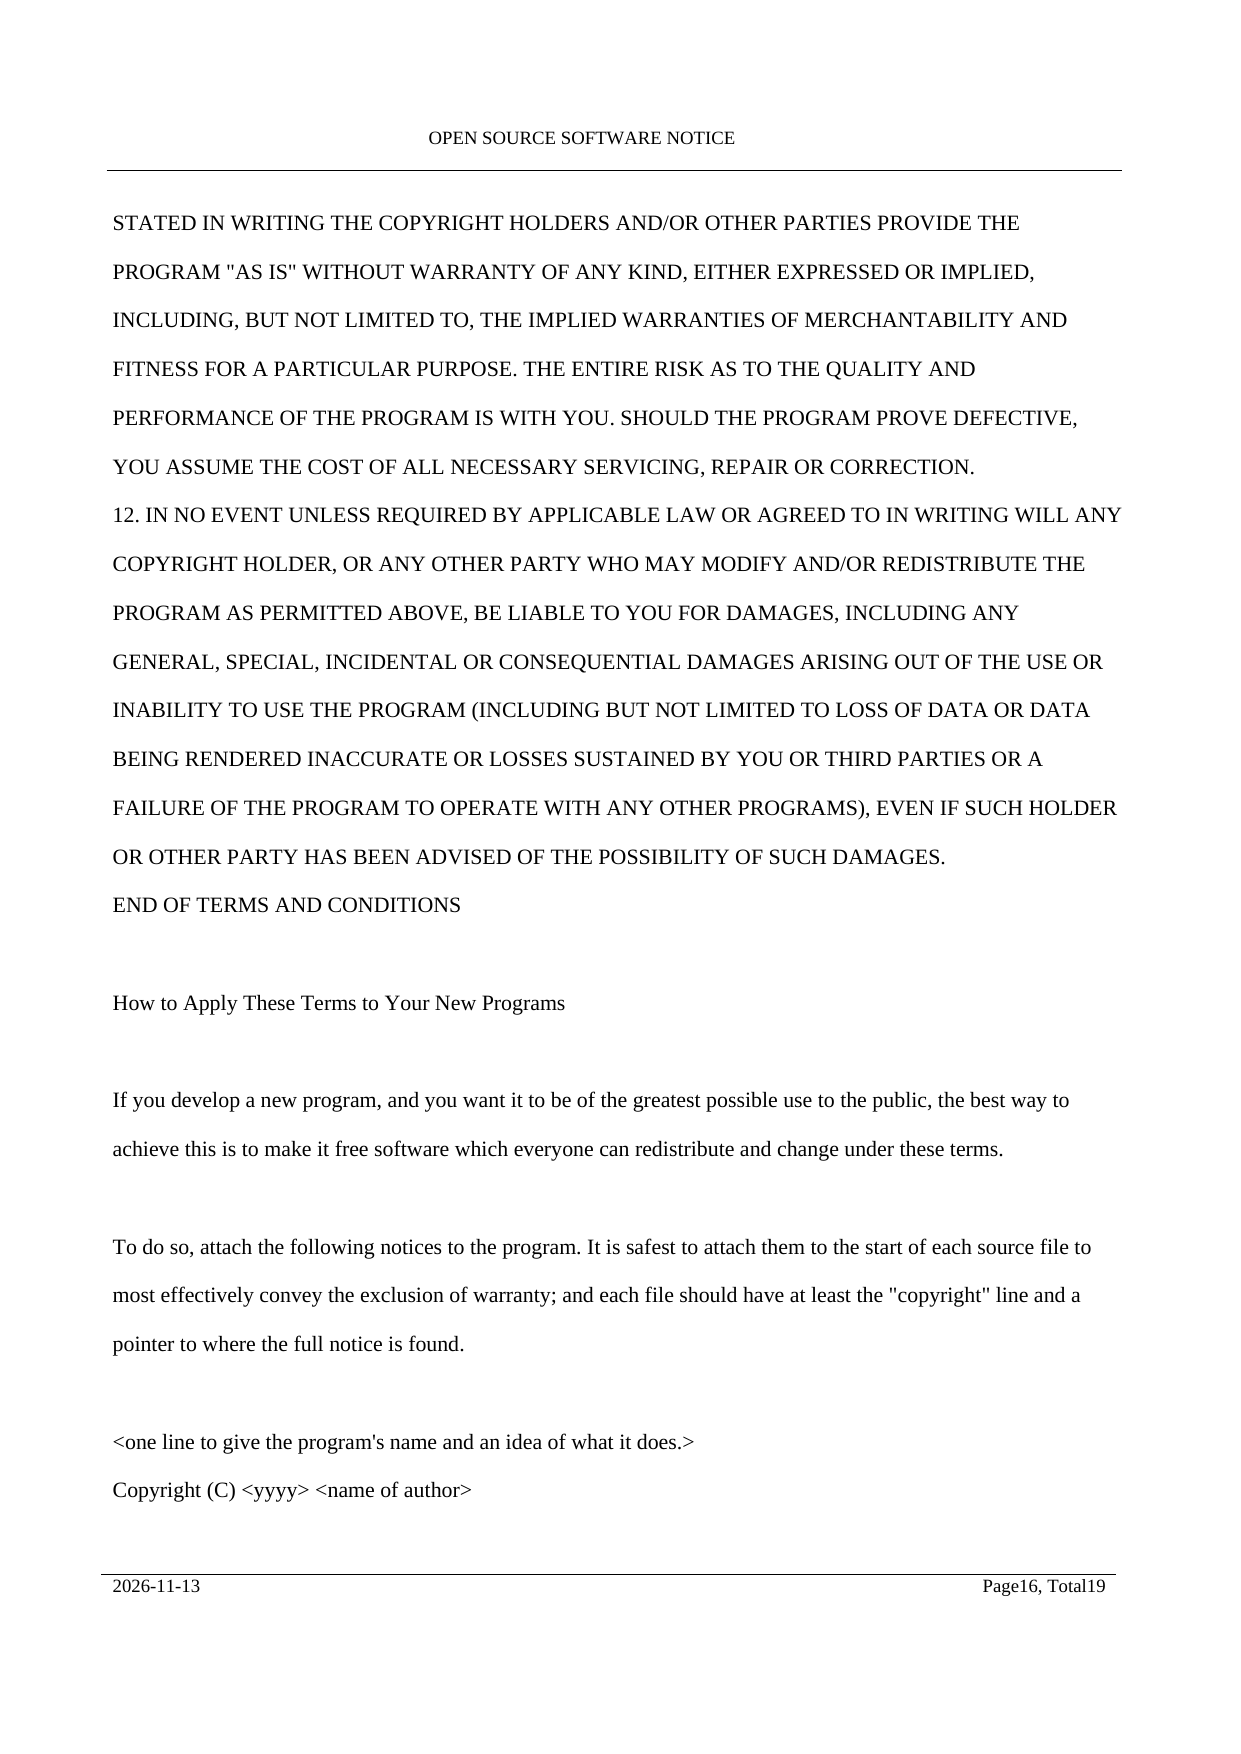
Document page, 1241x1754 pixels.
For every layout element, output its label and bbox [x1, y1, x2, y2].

text [112, 206, 1128, 1506]
